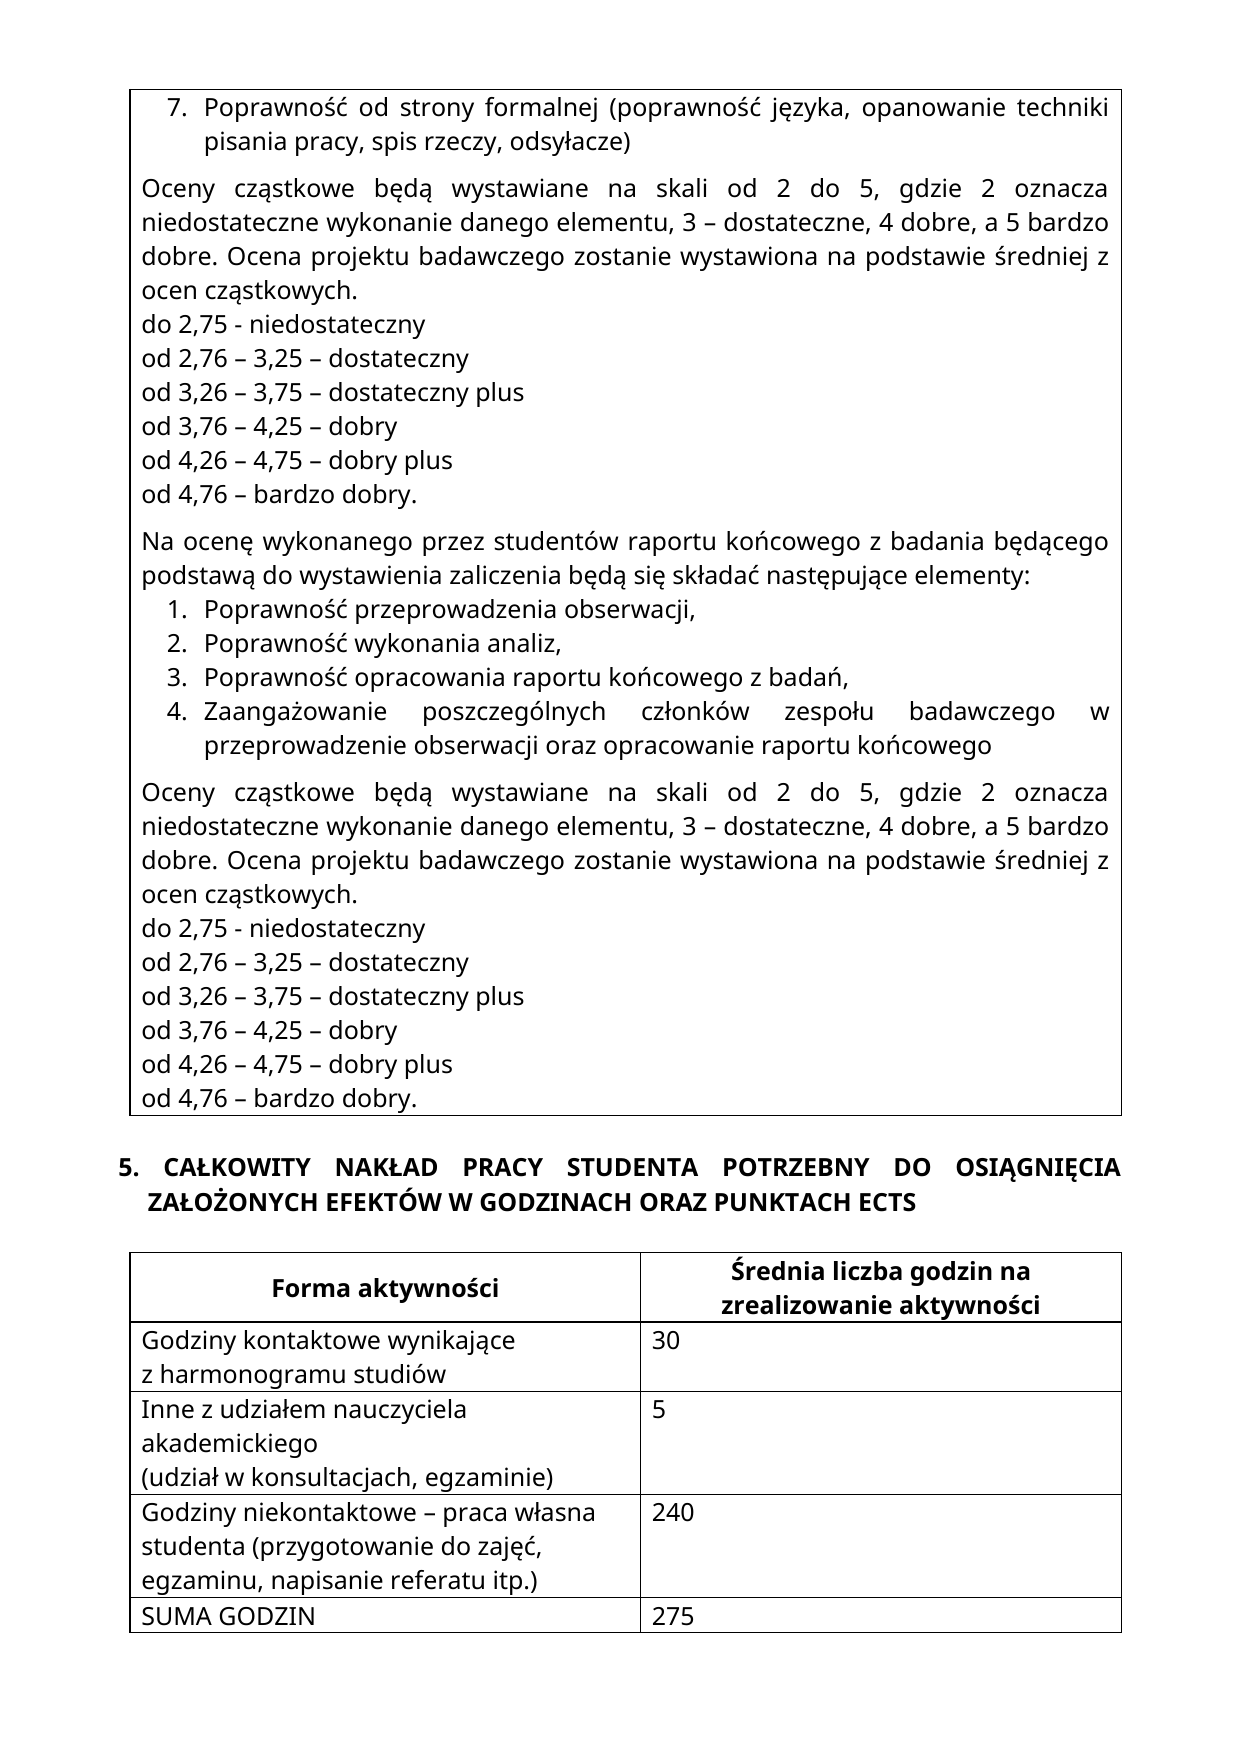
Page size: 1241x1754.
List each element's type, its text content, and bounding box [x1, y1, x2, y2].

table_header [131, 90, 1121, 1115]
table_cell SUMA GODZIN [131, 1598, 640, 1632]
table_cell Inne z udziałem nauczyciela akademickiego (udział w konsultacjach, egzaminie) [131, 1392, 640, 1494]
table_cell Godziny kontaktowe wynikające z harmonogramu studiów [131, 1323, 640, 1391]
text 5. CAŁKOWITY NAKŁAD PRACY STUDENTA POTRZEBNY DO OSIĄGNIĘCIA ZAŁOŻONYCH EFEKTÓW W GODZINACH ORAZ PUNKTACH ECTS [118, 1150, 1122, 1218]
table_cell 240 [641, 1495, 1121, 1597]
table_header Forma aktywności [131, 1253, 640, 1321]
table_cell 30 [641, 1323, 1121, 1391]
table_header Średnia liczba godzin na zrealizowanie aktywności [641, 1253, 1121, 1321]
table_cell Godziny niekontaktowe – praca własna studenta (przygotowanie do zajęć, egzaminu, napisanie referatu itp.) [131, 1495, 640, 1597]
table_cell 5 [641, 1392, 1121, 1494]
table_cell 275 [641, 1598, 1121, 1632]
